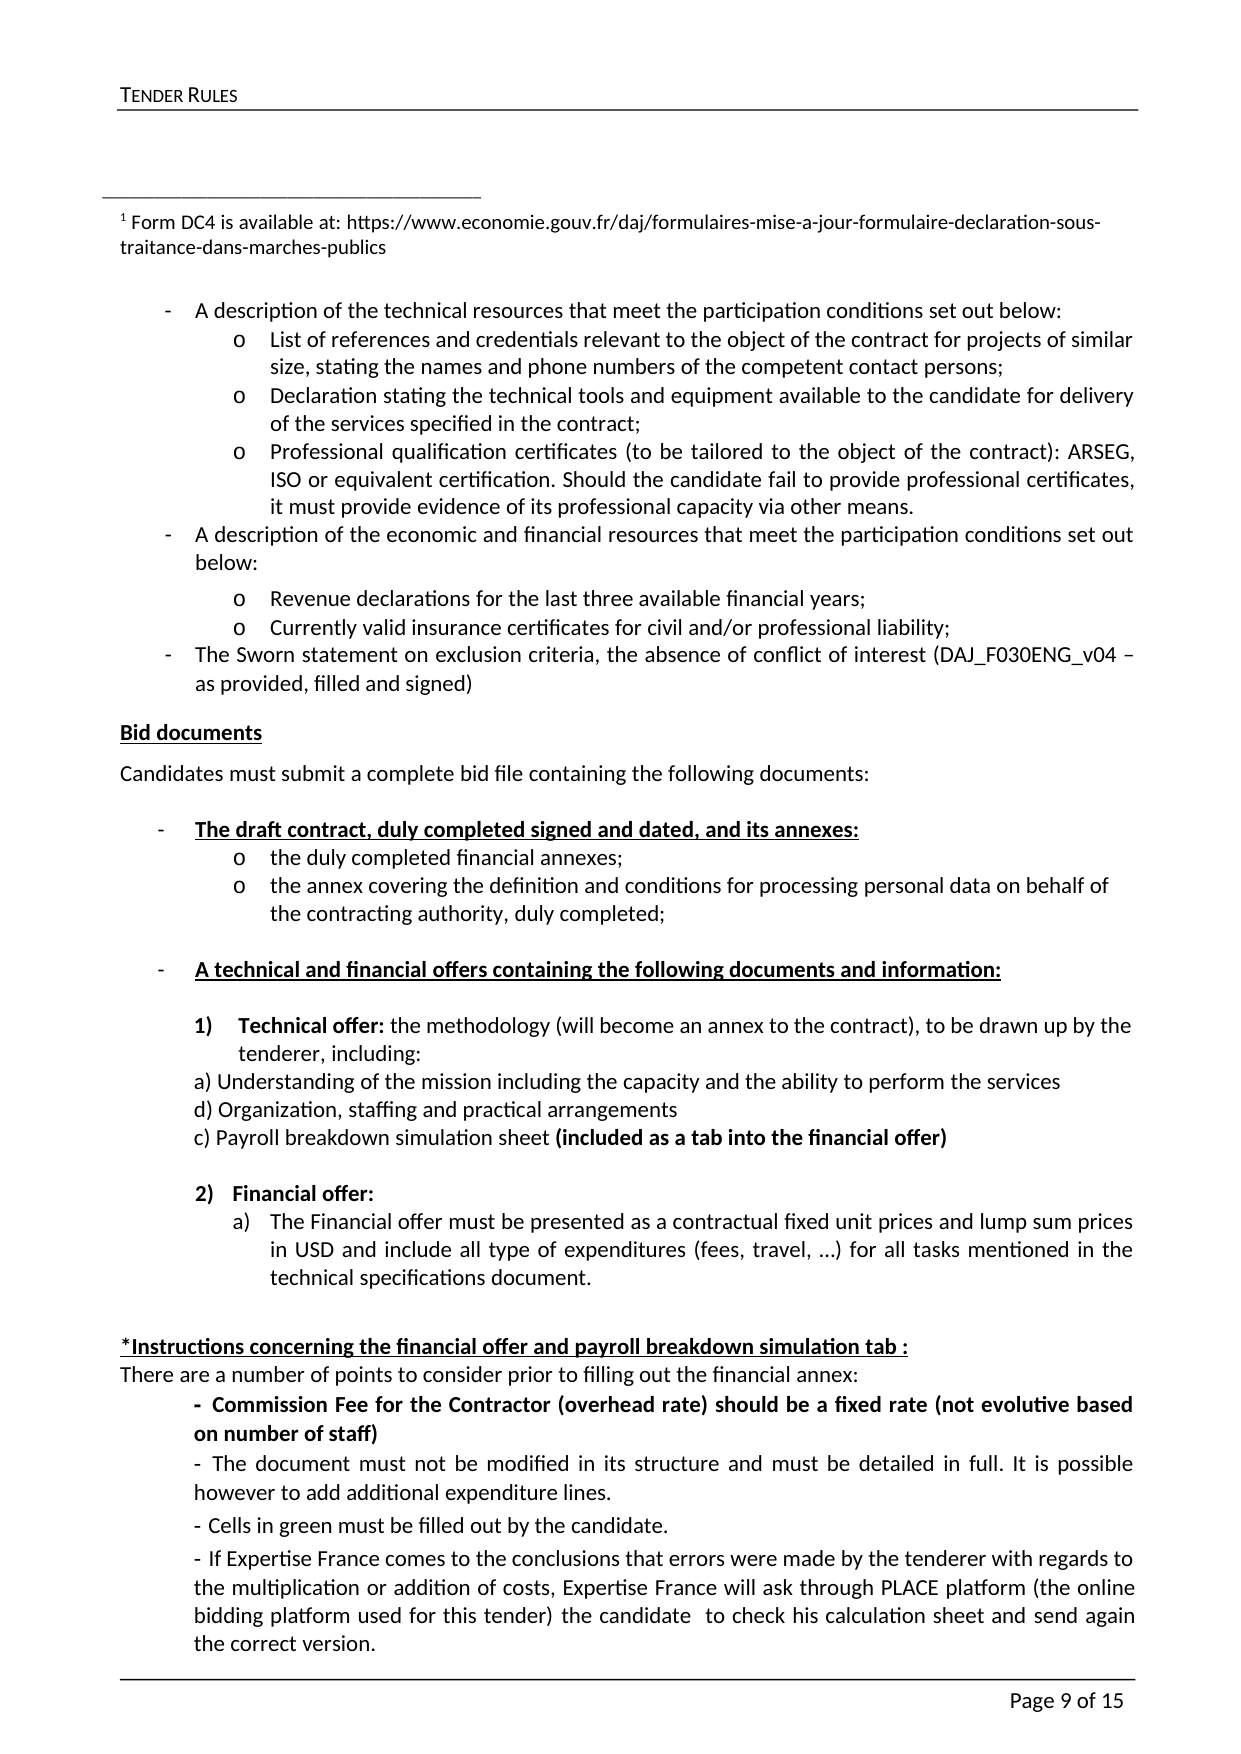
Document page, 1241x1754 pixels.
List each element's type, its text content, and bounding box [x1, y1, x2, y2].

list Professional qualification certificates (to be tailored to the object of the contract): ARSEG, ISO or equivalent certification. Should the candidate fail to provide professional certificates, it must provide evidence of its professional capacity via other means. [232, 437, 1136, 520]
text ___________________________________________ [102, 179, 1153, 201]
list Financial offer: [195, 1179, 1153, 1207]
subtitle Bid documents [120, 718, 1153, 746]
list Technical offer: the methodology (will become an annex to the contract), to be drawn up by the tenderer, including: [194, 1011, 1136, 1067]
text 1 Form DC4 is available at: https://www.economie.gouv.fr/daj/formulaires-mise-a-jour-formulaire-declaration-sous- traitance-dans-marches-publics [120, 209, 1136, 260]
list Cells in green must be filled out by the candidate. [194, 1508, 1153, 1540]
list Revenue declarations for the last three available financial years; [232, 584, 1153, 613]
list If Expertise France comes to the conclusions that errors were made by the tenderer with regards to the multiplication or addition of costs, Expertise France will ask through PLACE platform (the online bidding platform used for this tender) the candidate to check his calculation sheet and send again the correct version. [194, 1542, 1136, 1657]
list A description of the technical resources that meet the participation conditions set out below: [164, 296, 1153, 324]
list A description of the economic and financial resources that meet the participation conditions set out below: [164, 520, 1136, 576]
text a) Understanding of the mission including the capacity and the ability to perform the services [194, 1068, 1153, 1095]
list List of references and credentials relevant to the object of the contract for projects of similar size, stating the names and phone numbers of the competent contact persons; [232, 324, 1135, 380]
list The document must not be modified in its structure and must be detailed in full. It is possible however to add additional expenditure lines. [194, 1447, 1135, 1506]
list the annex covering the definition and conditions for processing personal data on behalf of the contracting authority, duly completed; [232, 871, 1136, 927]
list the duly completed financial annexes; [232, 843, 1153, 871]
text d) Organization, staffing and practical arrangements [194, 1095, 1153, 1123]
list Commission Fee for the Contractor (overhead rate) should be a fixed rate (not evolutive based on number of staff) [194, 1388, 1135, 1447]
text c) Payroll breakdown simulation sheet (included as a tab into the financial offer) [194, 1123, 1153, 1151]
subtitle The draft contract, duly completed signed and dated, and its annexes: [157, 815, 1153, 843]
list Currently valid insurance certificates for civil and/or professional liability; [232, 613, 1153, 641]
list The Financial offer must be presented as a contractual fixed unit prices and lump sum prices in USD and include all type of expenditures (fees, travel, …) for all tasks mentioned in the technical specifications document. [232, 1207, 1136, 1291]
text There are a number of points to consider prior to filling out the financial annex: [120, 1360, 1153, 1388]
subtitle A technical and financial offers containing the following documents and information: [157, 955, 1153, 983]
list The Sworn statement on exclusion criteria, the absence of conflict of interest (DAJ_F030ENG_v04 – as provided, filled and signed) [164, 641, 1136, 697]
text Candidates must submit a complete bid file containing the following documents: [120, 759, 1153, 787]
subtitle *Instructions concerning the financial offer and payroll breakdown simulation tab : [120, 1332, 1153, 1360]
list Declaration stating the technical tools and equipment available to the candidate for delivery of the services specified in the contract; [232, 381, 1135, 437]
